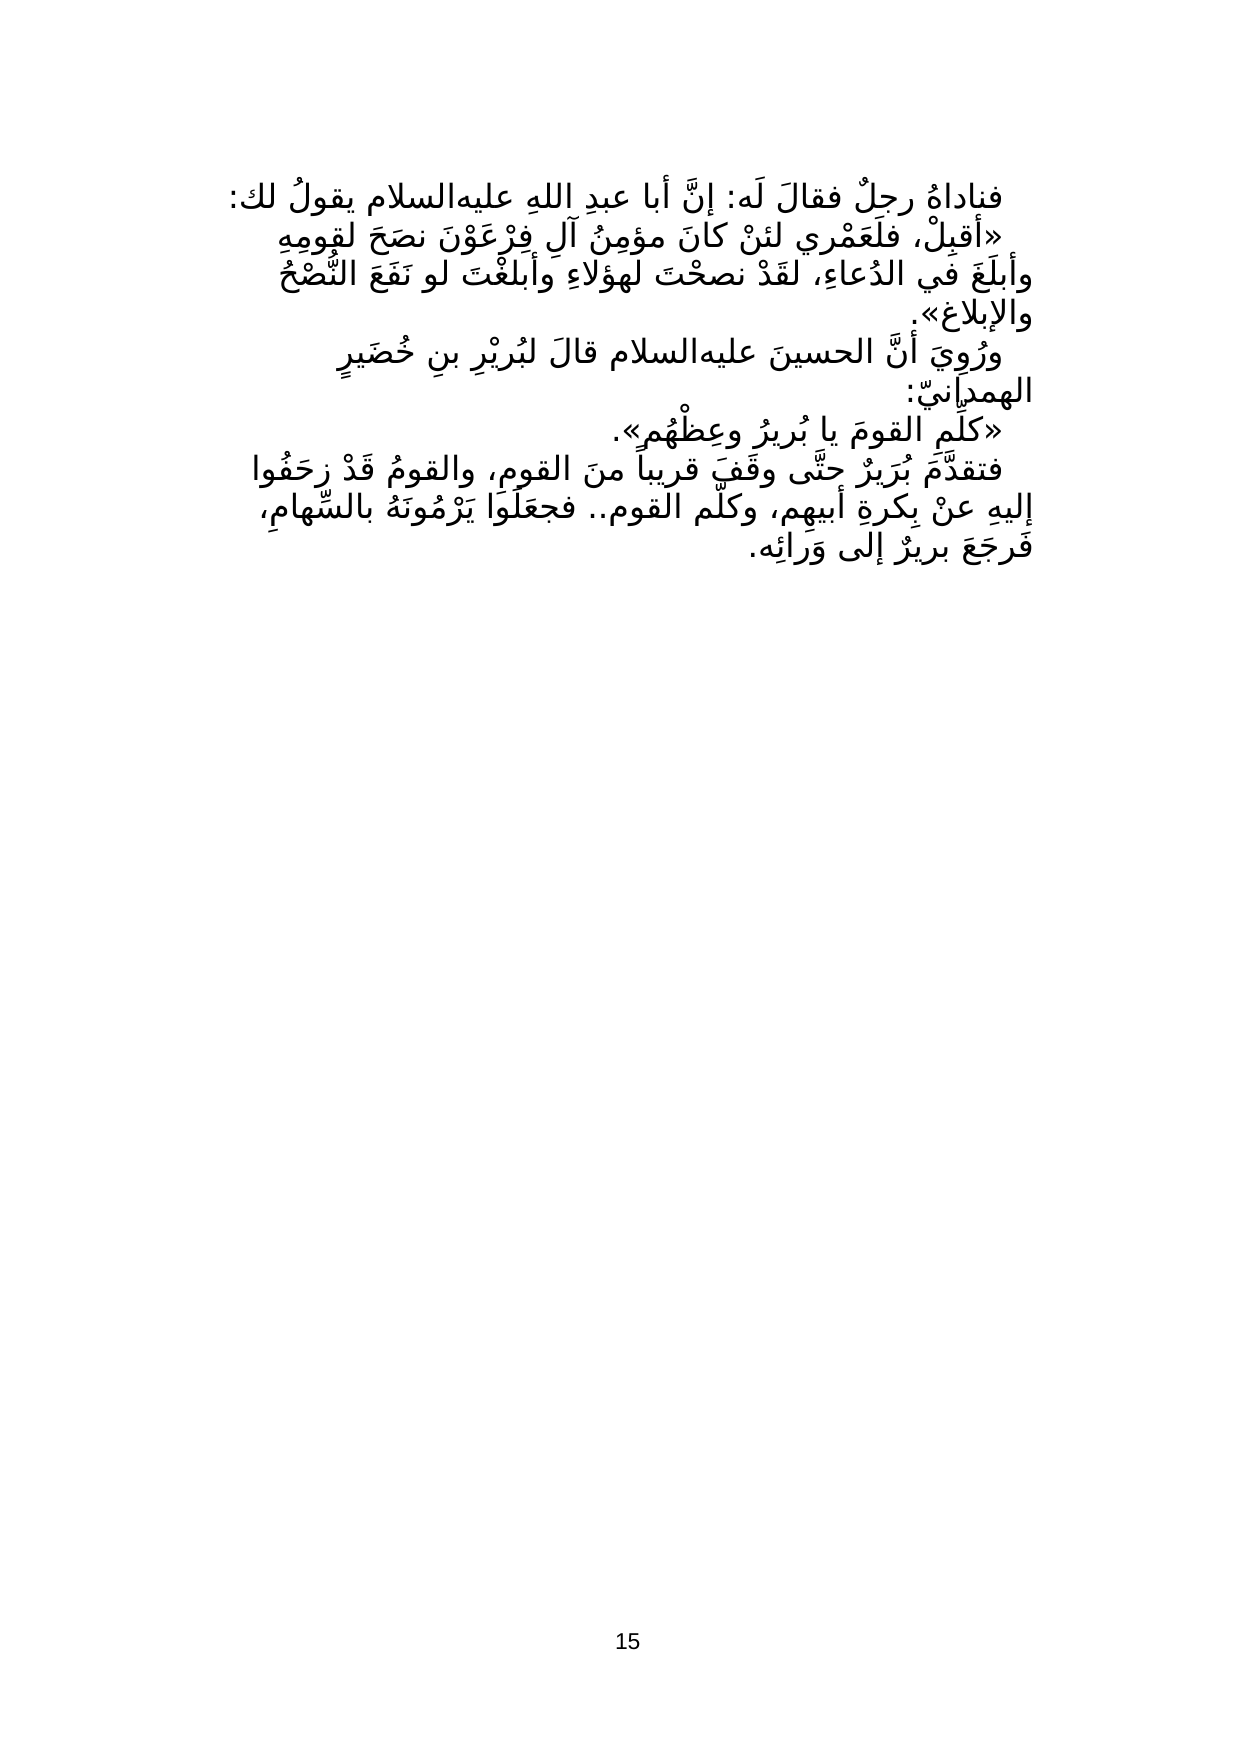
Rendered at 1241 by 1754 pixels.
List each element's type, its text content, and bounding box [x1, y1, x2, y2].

text فتقدَّمَ بُرَيرٌ حتَّى وقَفَ قريباً منَ القومِ، والقومُ قَدْ زحَفُوا إليهِ عنْ بِكرةِ أبيهِم، وكلّم القوم.. فجعَلَوا يَرْمُونَهُ بالسِّهامِ، فَرجَعَ بريرٌ إلى وَرائِه. [222, 449, 1033, 566]
text ورُوِيَ أنَّ الحسينَ عليه‌السلام قالَ لبُريْرِ بنِ خُضَيرٍ الهمدانيّ: [222, 333, 1033, 410]
text «أقبِلْ، فلَعَمْري لئنْ كانَ مؤمِنُ آلِ فِرْعَوْنَ نصَحَ لقومِهِ وأبلَغَ في الدُعاءِ، لقَدْ نصحْتَ لهؤلاءِ وأبلغْتَ لو نَفَعَ النُّصْحُ والإبلاغ». [222, 216, 1033, 333]
text «كلِّمِ القومَ يا بُريرُ وعِظْهُم». [222, 410, 1033, 449]
text فناداهُ رجلٌ فقالَ لَه: إنَّ أبا عبدِ اللهِ عليه‌السلام يقولُ لك: [222, 177, 1033, 216]
